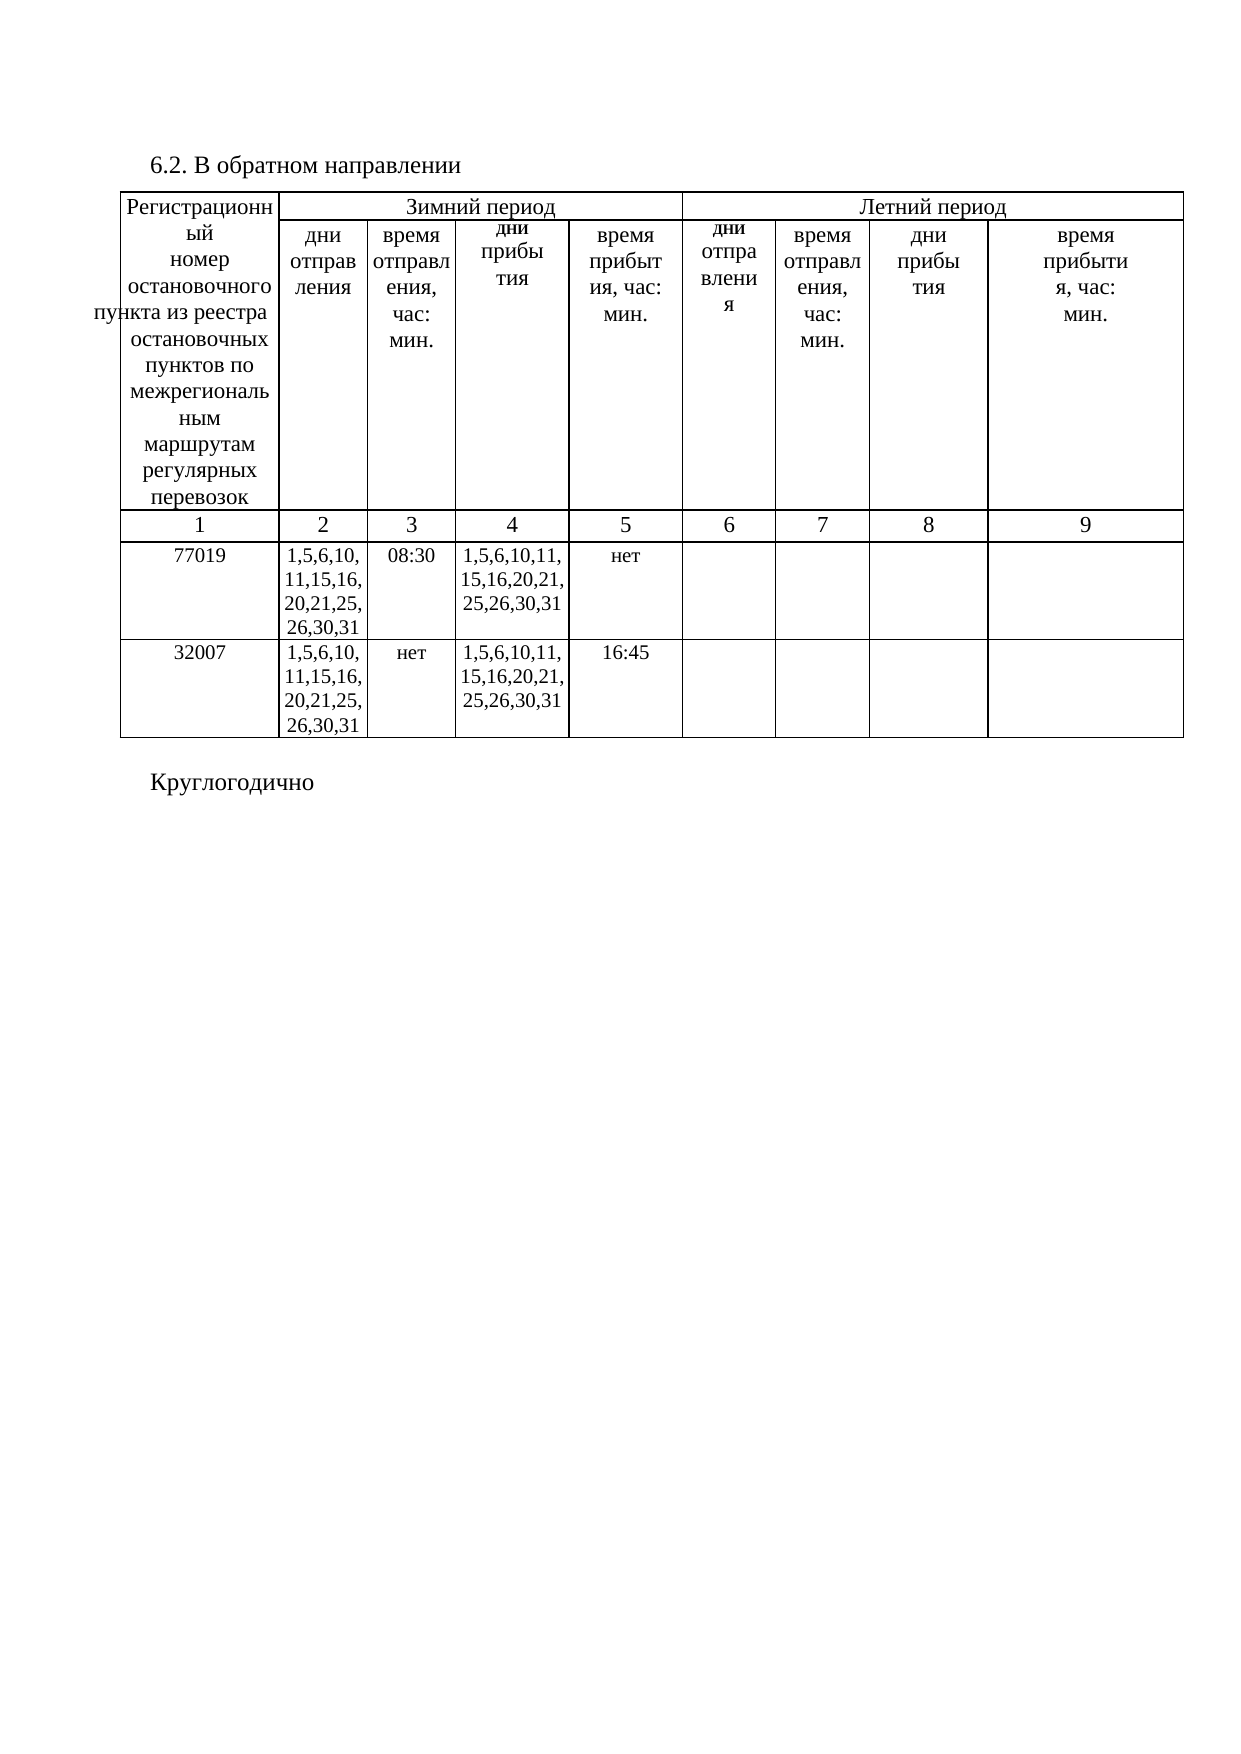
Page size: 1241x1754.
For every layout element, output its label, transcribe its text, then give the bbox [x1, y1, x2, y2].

table_cell [989, 543, 1183, 639]
table_header Летний период [683, 193, 1183, 219]
table_cell 8 [870, 511, 987, 541]
table_cell 3 [368, 511, 455, 541]
table_cell 08:30 [368, 543, 455, 639]
table_header Зимний период [280, 193, 682, 219]
table_header Регистрационный номер остановочного пункта из реестра остановочных пунктов по межрегиональным маршрутам регулярных перевозок [121, 193, 278, 509]
table_cell [776, 640, 869, 737]
table_cell [989, 640, 1183, 737]
table_cell ДНИ прибы тия [456, 221, 568, 509]
table_cell время отправл ения, час: мин. [776, 221, 869, 509]
table_cell 4 [456, 511, 568, 541]
table_cell нет [368, 640, 455, 737]
table_cell 1,5,6,10,11,15,16,20,21,25,26,30,31 [280, 640, 367, 737]
table_cell время отправл ения, час: мин. [368, 221, 455, 509]
table_cell нет [570, 543, 682, 639]
table_cell 1,5,6,10,11,15,16,20,21,25,26,30,31 [280, 543, 367, 639]
table_cell 6 [683, 511, 775, 541]
table_cell 16:45 [570, 640, 682, 737]
table_cell [870, 640, 987, 737]
text 6.2. В обратном направлении [150, 150, 1090, 179]
table_cell 77019 [121, 543, 278, 639]
table_cell дни прибы тия [870, 221, 987, 509]
table_cell 7 [776, 511, 869, 541]
table_cell время прибыти я, час: мин. [989, 221, 1183, 509]
table_cell 1,5,6,10,11,15,16,20,21,25,26,30,31 [456, 640, 568, 737]
table_cell 1,5,6,10,11,15,16,20,21,25,26,30,31 [456, 543, 568, 639]
table_cell дни отправ ления [280, 221, 367, 509]
table_cell 5 [570, 511, 682, 541]
table_cell ДНИ отпра влени я [683, 221, 775, 509]
text Круглогодично [150, 767, 1090, 796]
table_cell [683, 543, 775, 639]
table_cell 1 [121, 511, 278, 541]
table_cell 32007 [121, 640, 278, 737]
table_cell [870, 543, 987, 639]
table_cell 9 [989, 511, 1183, 541]
table_cell [683, 640, 775, 737]
table_cell время прибыт ия, час: мин. [570, 221, 682, 509]
table_cell 2 [280, 511, 367, 541]
table_cell [776, 543, 869, 639]
